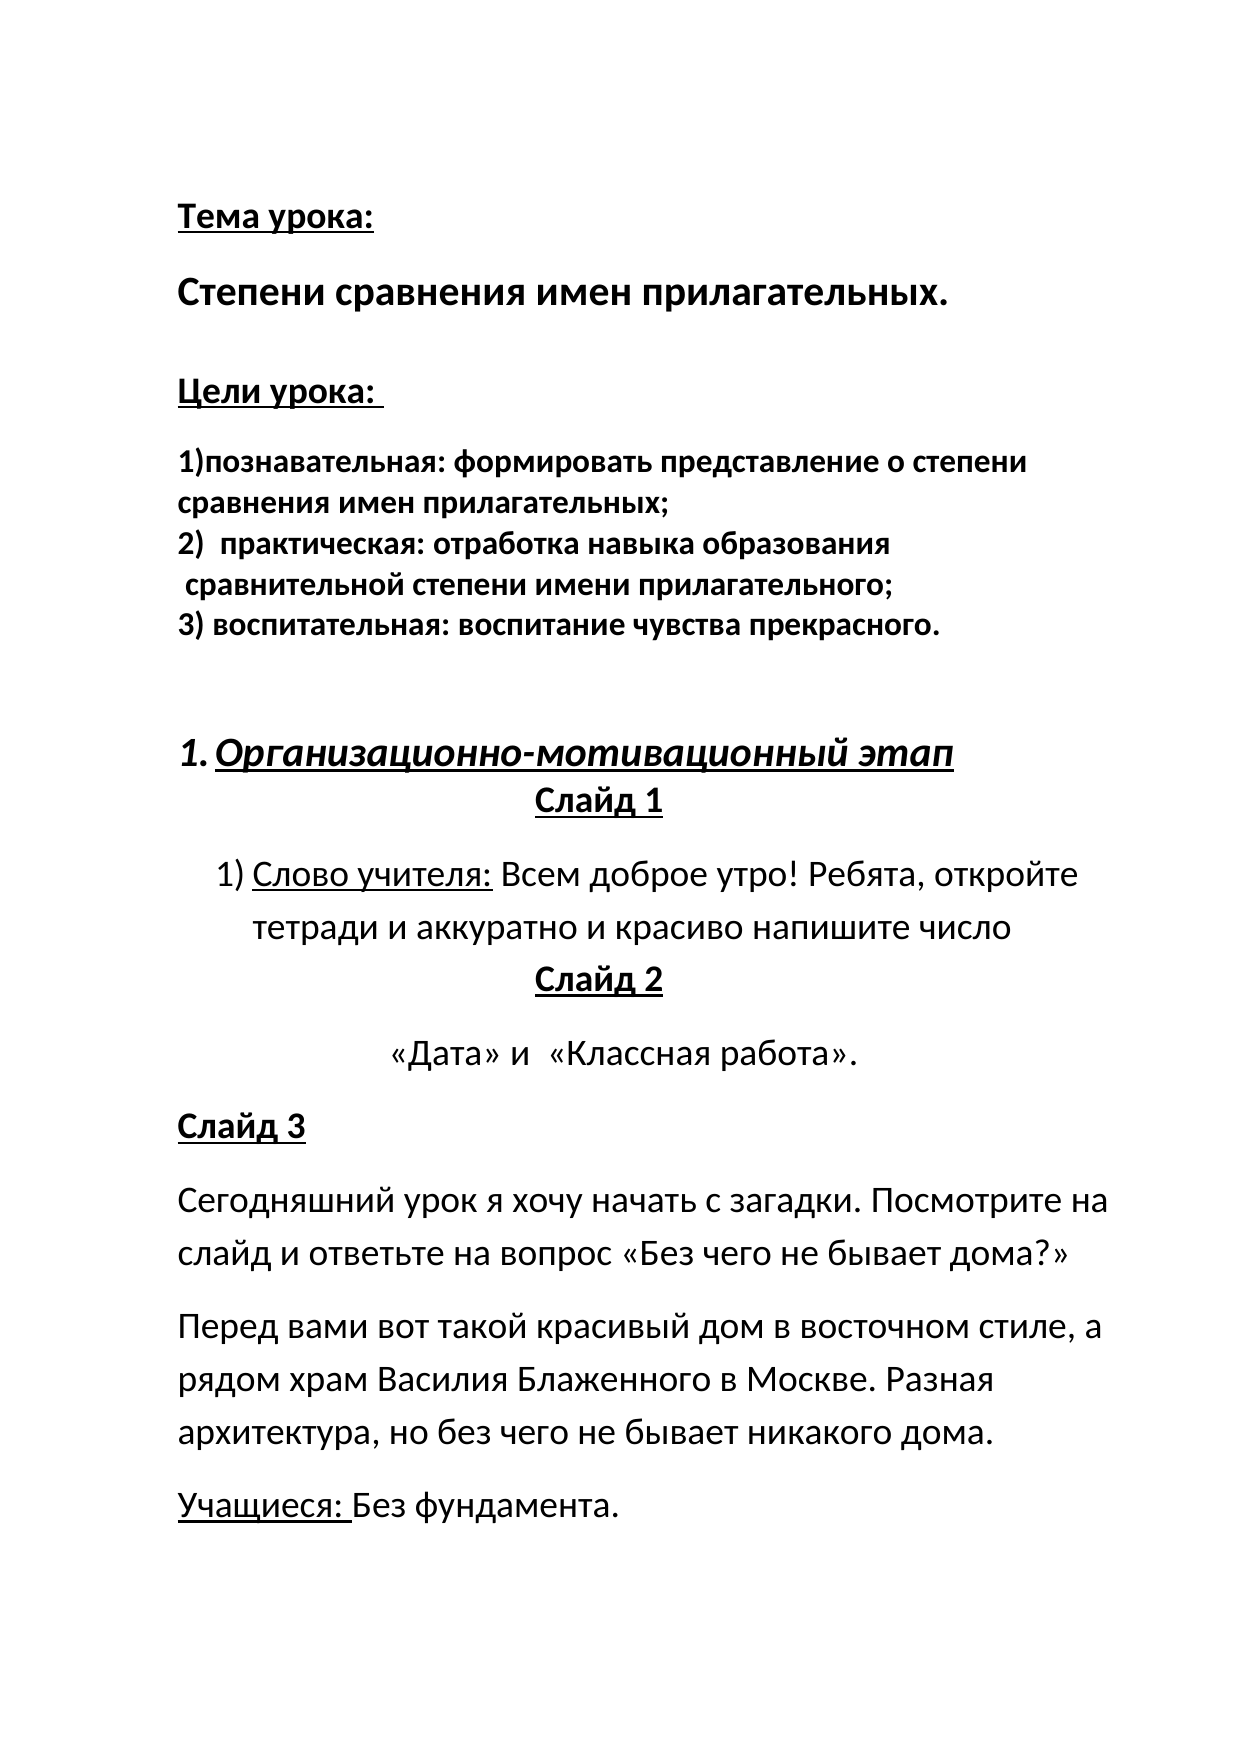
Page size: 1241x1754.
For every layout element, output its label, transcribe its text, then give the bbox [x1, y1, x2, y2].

text 2) практическая: отработка навыка образования [177, 522, 1152, 563]
text Цели урока: [177, 367, 1152, 413]
text Сегодняшний урок я хочу начать с загадки. Посмотрите на слайд и ответьте на вопрос «Без чего не бывает дома?» [177, 1176, 1152, 1274]
text «Дата» и «Классная работа». [177, 1029, 1152, 1075]
list Слово учителя: Всем доброе утро! Ребята, откройте тетради и аккуратно и красиво напишите число [215, 850, 1152, 948]
text сравнительной степени имени прилагательного; [177, 563, 1152, 603]
list Слайд 2 [252, 955, 1152, 1001]
text Слайд 3 [177, 1102, 1152, 1148]
text Тема урока: [177, 192, 1152, 237]
text Слайд 1 [177, 776, 1152, 822]
text Степени сравнения имен прилагательных. [177, 265, 1152, 316]
text 1)познавательная: формировать представление о степени [177, 440, 1152, 481]
list Организационно-мотивационный этап [177, 726, 1152, 776]
text 3) воспитательная: воспитание чувства прекрасного. [177, 603, 1152, 644]
text Учащиеся: Без фундамента. [177, 1481, 1152, 1527]
text Перед вами вот такой красивый дом в восточном стиле, а рядом храм Василия Блаженного в Москве. Разная архитектура, но без чего не бывает никакого дома. [177, 1302, 1152, 1453]
text сравнения имен прилагательных; [177, 481, 1152, 522]
